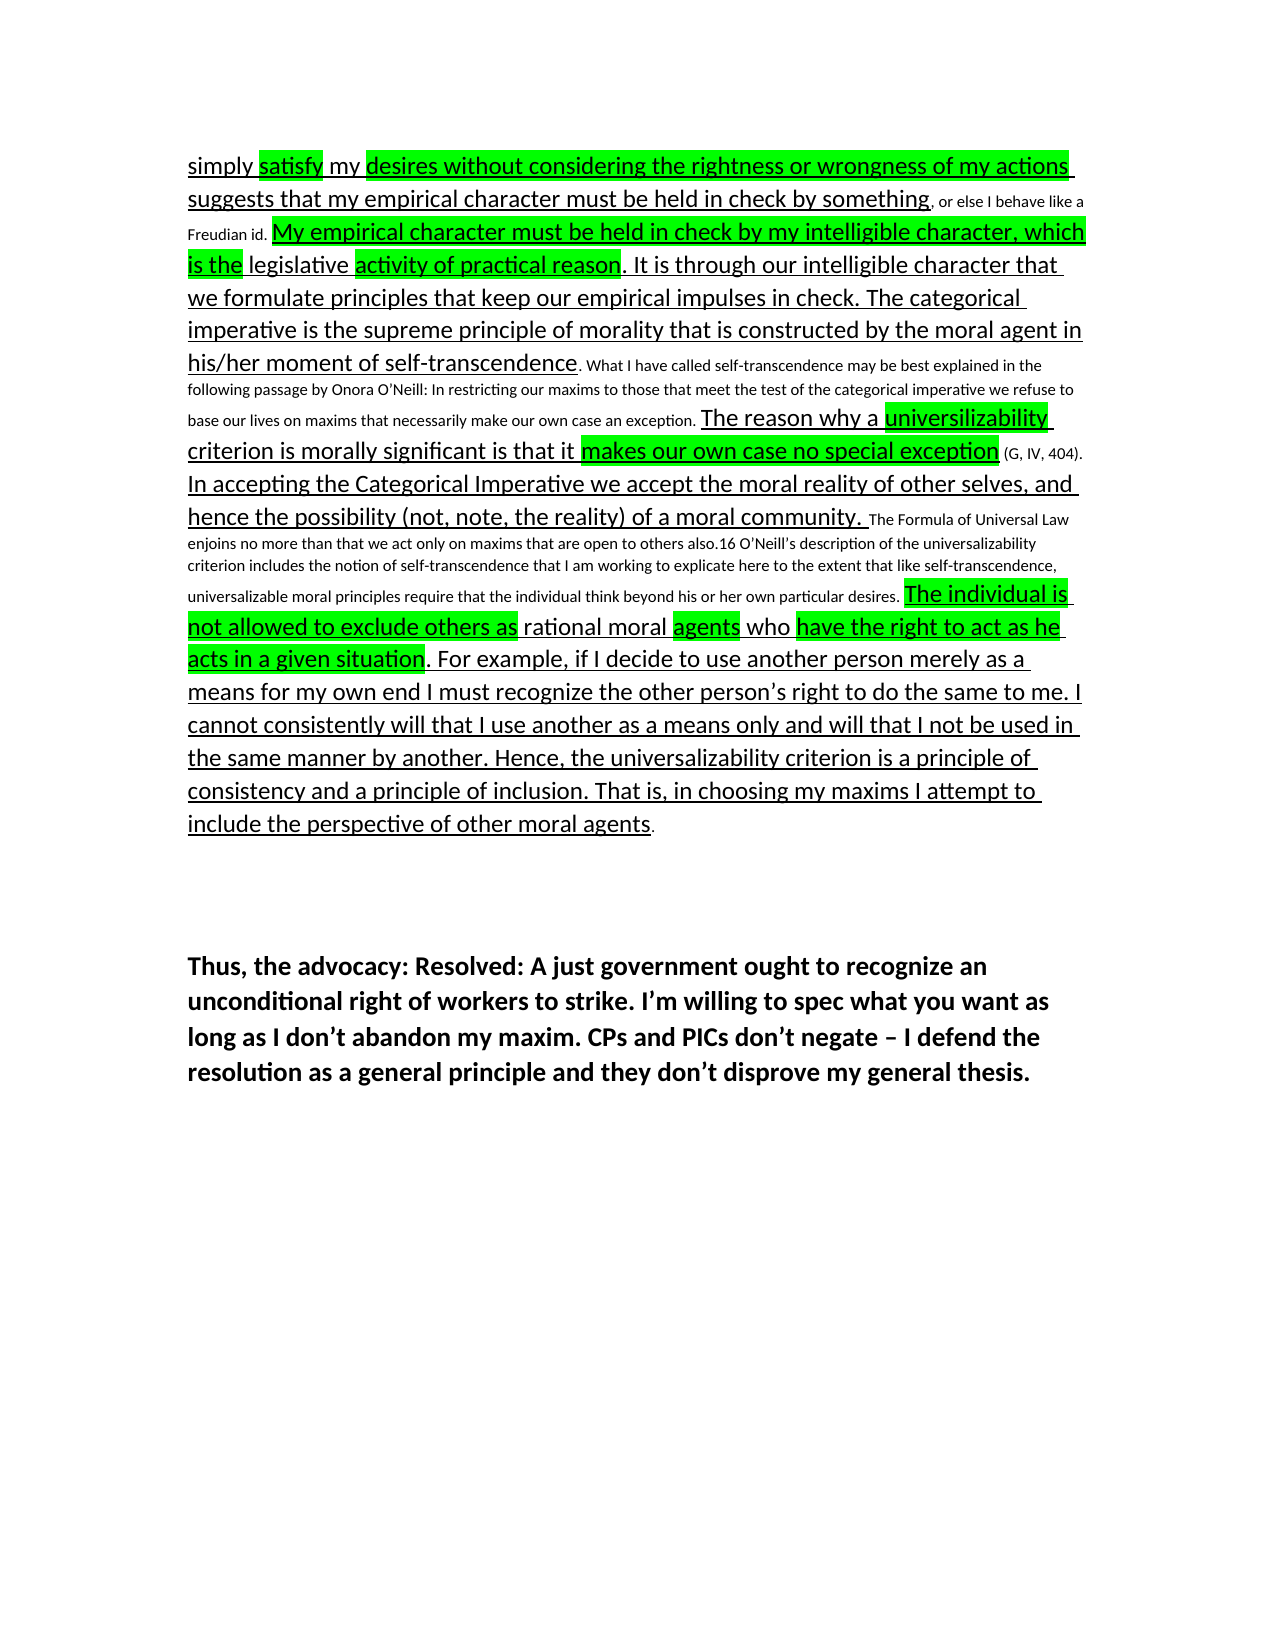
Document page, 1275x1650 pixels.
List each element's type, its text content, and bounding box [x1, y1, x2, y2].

subtitle Thus, the advocacy: Resolved: A just government ought to recognize an unconditional right of workers to strike. I’m willing to spec what you want as long as I don’t abandon my maxim. CPs and PICs don’t negate – I defend the resolution as a general principle and they don’t disprove my general thesis. [187, 949, 1087, 1089]
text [187, 150, 1087, 839]
